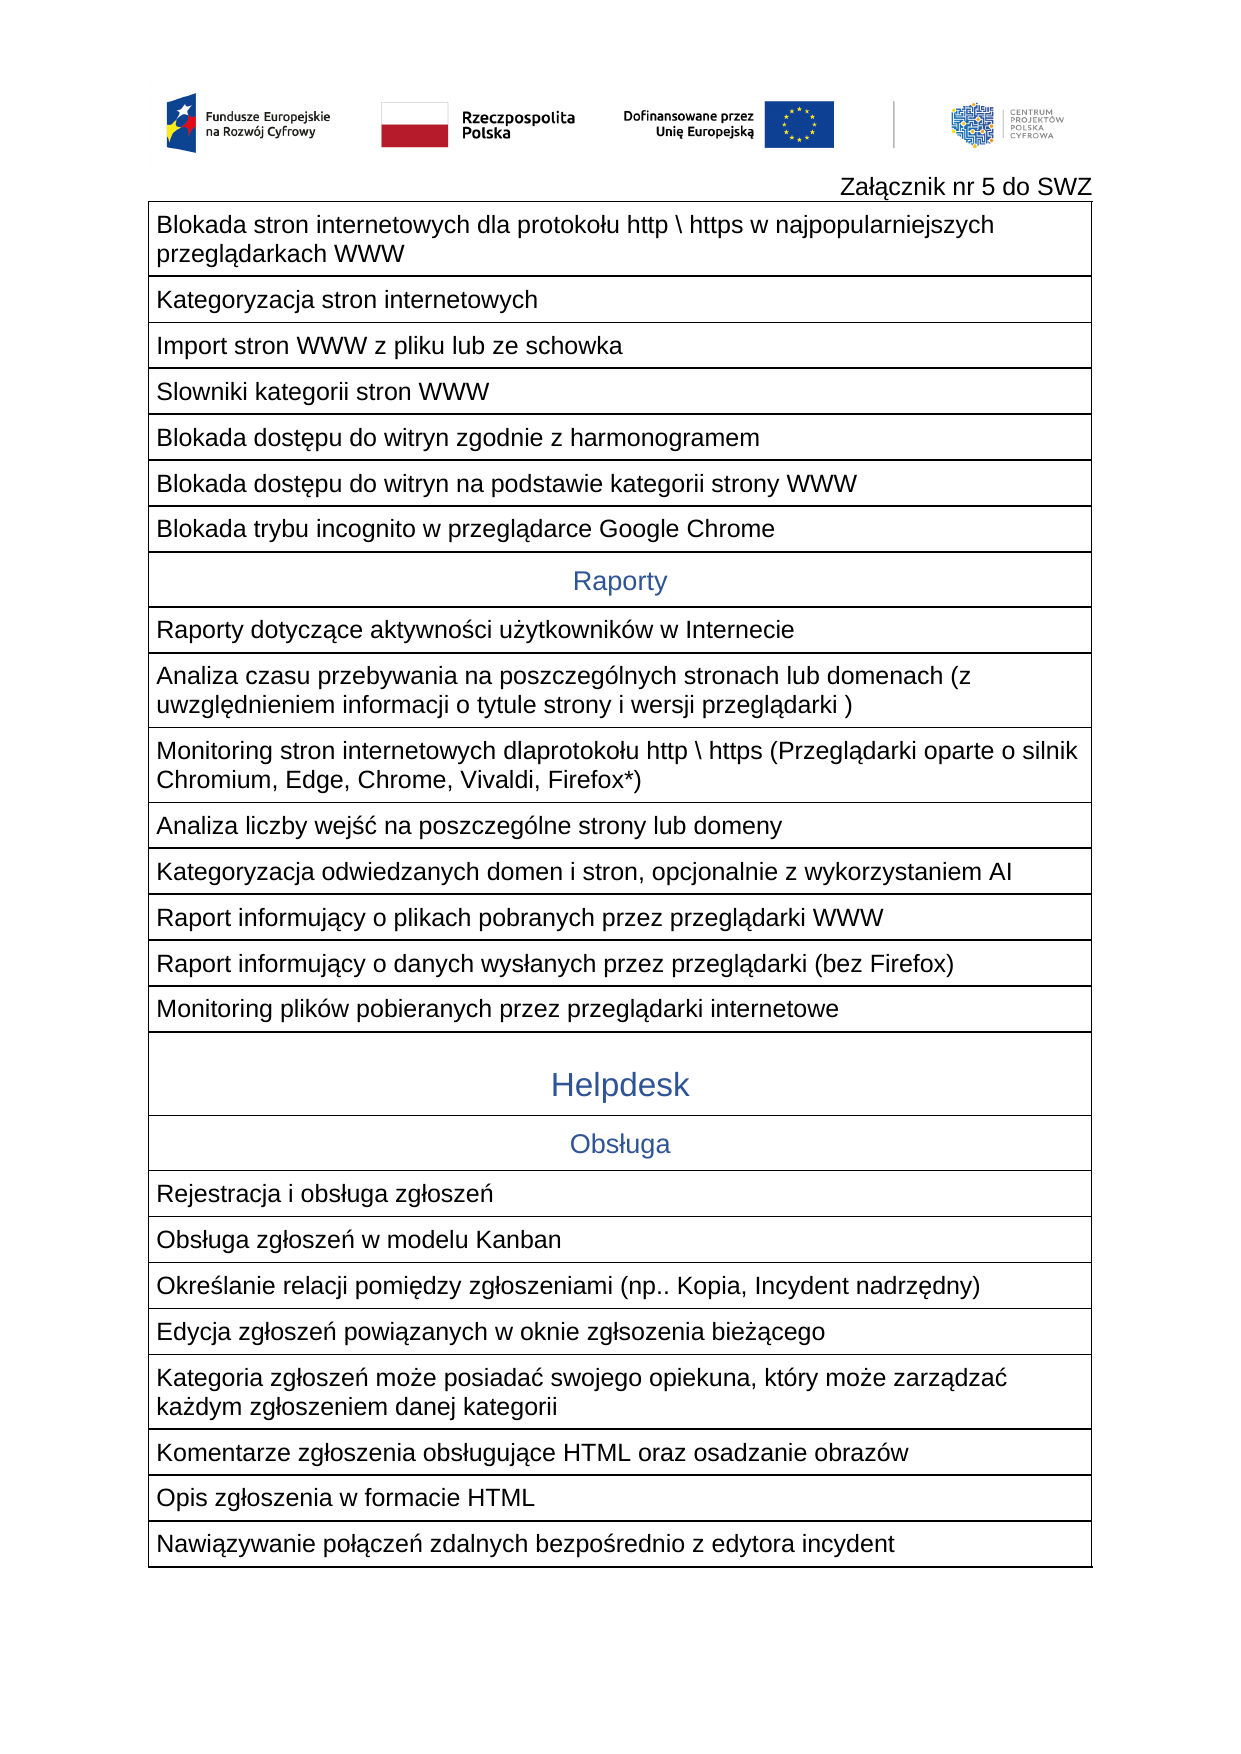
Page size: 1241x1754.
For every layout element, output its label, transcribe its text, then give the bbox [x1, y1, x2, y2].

table_cell Monitoring stron internetowych dlaprotokołu http \ https (Przeglądarki oparte o silnik Chromium, Edge, Chrome, Vivaldi, Firefox*) [149, 728, 1091, 801]
table_cell Blokada trybu incognito w przeglądarce Google Chrome [149, 507, 1091, 551]
table_cell Import stron WWW z pliku lub ze schowka [149, 323, 1091, 367]
table_cell Kategoria zgłoszeń może posiadać swojego opiekuna, który może zarządzać każdym zgłoszeniem danej kategorii [149, 1355, 1091, 1428]
table_cell Monitoring plików pobieranych przez przeglądarki internetowe [149, 987, 1091, 1031]
picture [147, 73, 1093, 172]
table_cell Blokada dostępu do witryn na podstawie kategorii strony WWW [149, 461, 1091, 505]
table_cell Rejestracja i obsługa zgłoszeń [149, 1171, 1091, 1216]
table_cell Obsługa [149, 1116, 1091, 1170]
table_cell Komentarze zgłoszenia obsługujące HTML oraz osadzanie obrazów [149, 1430, 1091, 1474]
table_cell Opis zgłoszenia w formacie HTML [149, 1476, 1091, 1520]
table_cell Blokada stron internetowych dla protokołu http \ https w najpopularniejszych przeglądarkach WWW [149, 202, 1091, 275]
table_cell Raport informujący o plikach pobranych przez przeglądarki WWW [149, 895, 1091, 939]
table_cell Raporty [149, 553, 1091, 606]
table_cell Analiza czasu przebywania na poszczególnych stronach lub domenach (z uwzględnieniem informacji o tytule strony i wersji przeglądarki ) [149, 654, 1091, 727]
table_cell Obsługa zgłoszeń w modelu Kanban [149, 1217, 1091, 1262]
table_cell Helpdesk [149, 1033, 1091, 1115]
table_cell Nawiązywanie połączeń zdalnych bezpośrednio z edytora incydent [149, 1522, 1091, 1566]
table_cell Edycja zgłoszeń powiązanych w oknie zgłsozenia bieżącego [149, 1309, 1091, 1353]
table_cell Kategoryzacja stron internetowych [149, 277, 1091, 321]
table_cell Kategoryzacja odwiedzanych domen i stron, opcjonalnie z wykorzystaniem AI [149, 849, 1091, 893]
table_cell Slowniki kategorii stron WWW [149, 369, 1091, 413]
table_cell Blokada dostępu do witryn zgodnie z harmonogramem [149, 415, 1091, 459]
table_cell Raporty dotyczące aktywności użytkowników w Internecie [149, 608, 1091, 652]
table_cell Raport informujący o danych wysłanych przez przeglądarki (bez Firefox) [149, 941, 1091, 985]
table_cell Określanie relacji pomiędzy zgłoszeniami (np.. Kopia, Incydent nadrzędny) [149, 1263, 1091, 1307]
table_cell Analiza liczby wejść na poszczególne strony lub domeny [149, 803, 1091, 847]
